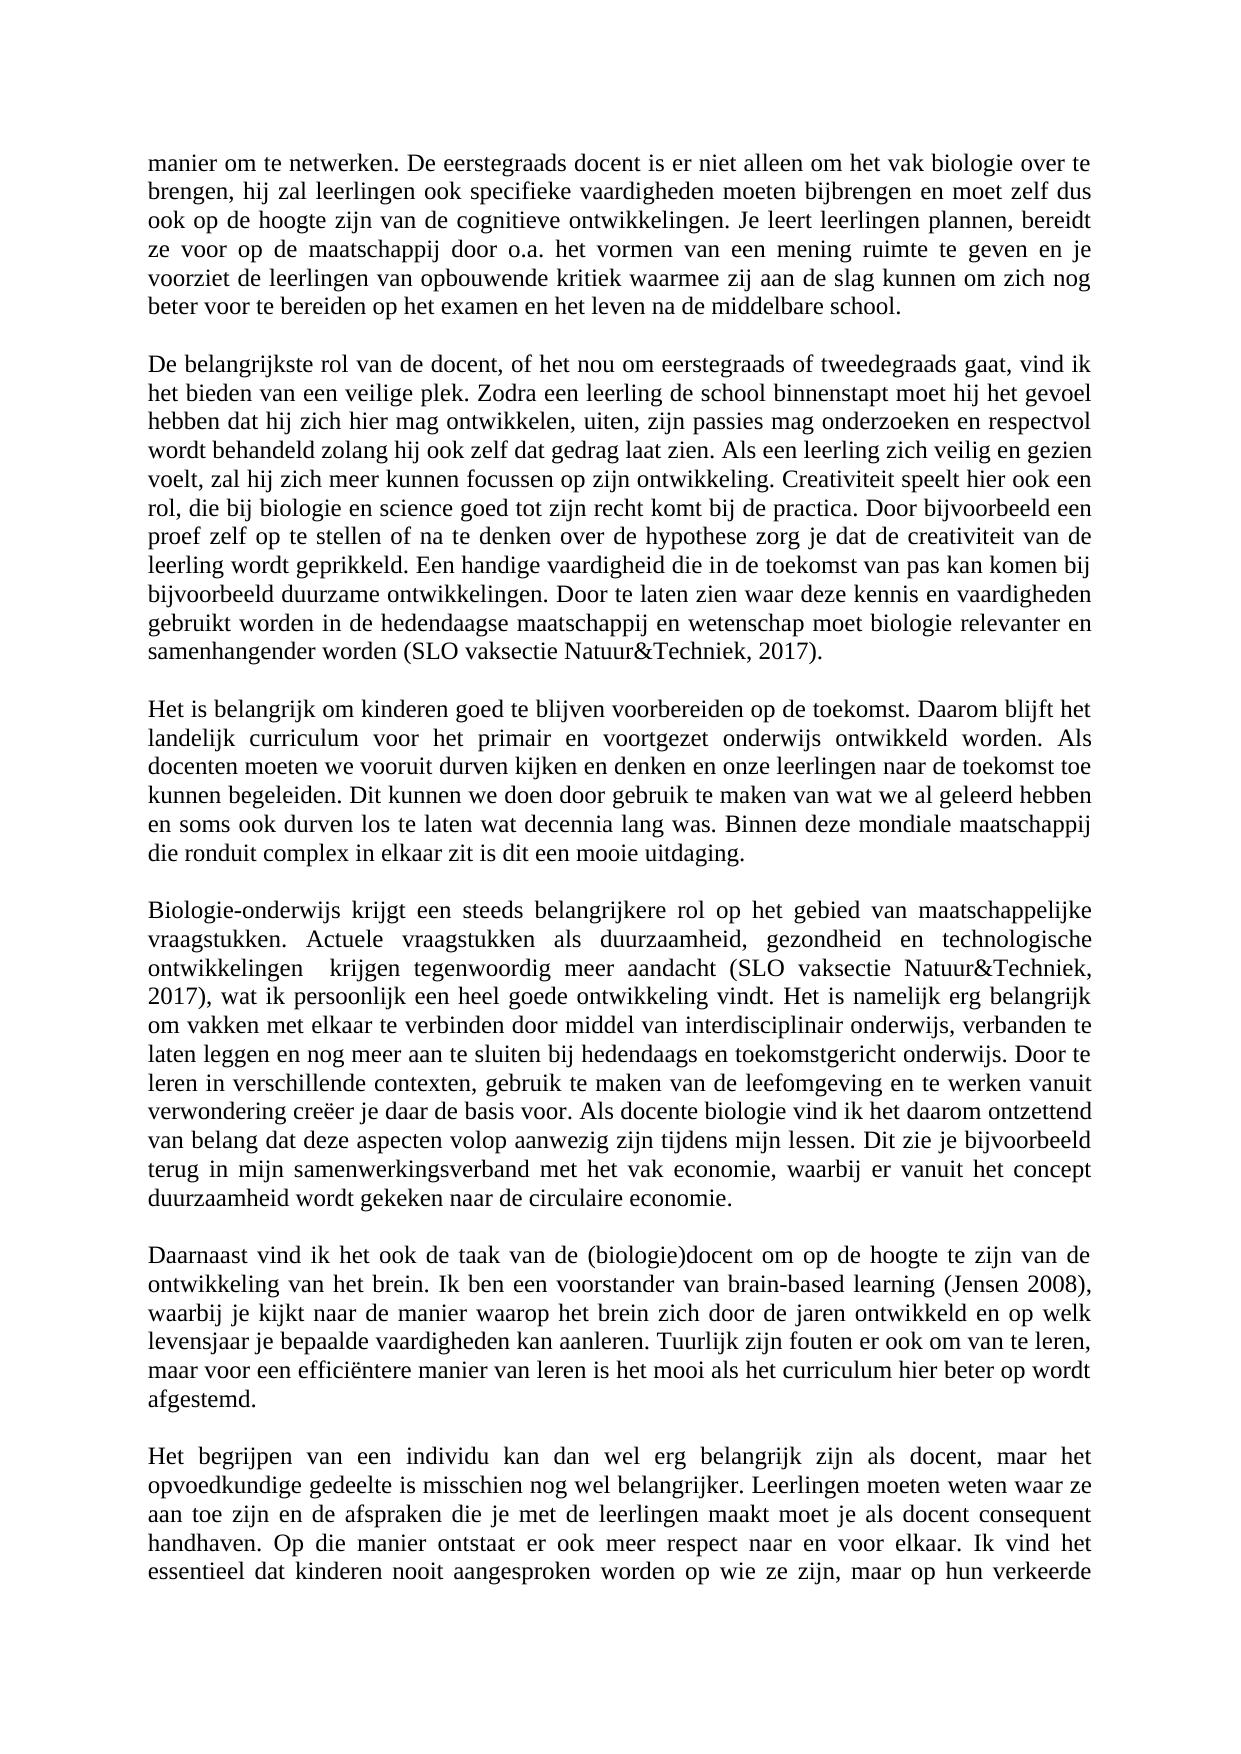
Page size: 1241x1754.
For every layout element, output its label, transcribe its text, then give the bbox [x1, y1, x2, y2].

text Het is belangrijk om kinderen goed te blijven voorbereiden op de toekomst. Daarom blijft het landelijk curriculum voor het primair en voortgezet onderwijs ontwikkeld worden. Als docenten moeten we vooruit durven kijken en denken en onze leerlingen naar de toekomst toe kunnen begeleiden. Dit kunnen we doen door gebruik te maken van wat we al geleerd hebben en soms ook durven los te laten wat decennia lang was. Binnen deze mondiale maatschappij die ronduit complex in elkaar zit is dit een mooie uitdaging. [148, 694, 1093, 866]
text Biologie-onderwijs krijgt een steeds belangrijkere rol op het gebied van maatschappelijke vraagstukken. Actuele vraagstukken als duurzaamheid, gezondheid en technologische ontwikkelingen krijgen tegenwoordig meer aandacht (SLO vaksectie Natuur&Techniek, 2017), wat ik persoonlijk een heel goede ontwikkeling vindt. Het is namelijk erg belangrijk om vakken met elkaar te verbinden door middel van interdisciplinair onderwijs, verbanden te laten leggen en nog meer aan te sluiten bij hedendaags en toekomstgericht onderwijs. Door te leren in verschillende contexten, gebruik te maken van de leefomgeving en te werken vanuit verwondering creëer je daar de basis voor. Als docente biologie vind ik het daarom ontzettend van belang dat deze aspecten volop aanwezig zijn tijdens mijn lessen. Dit zie je bijvoorbeeld terug in mijn samenwerkingsverband met het vak economie, waarbij er vanuit het concept duurzaamheid wordt gekeken naar de circulaire economie. [148, 895, 1093, 1211]
text De belangrijkste rol van de docent, of het nou om eerstegraads of tweedegraads gaat, vind ik het bieden van een veilige plek. Zodra een leerling de school binnenstapt moet hij het gevoel hebben dat hij zich hier mag ontwikkelen, uiten, zijn passies mag onderzoeken en respectvol wordt behandeld zolang hij ook zelf dat gedrag laat zien. Als een leerling zich veilig en gezien voelt, zal hij zich meer kunnen focussen op zijn ontwikkeling. Creativiteit speelt hier ook een rol, die bij biologie en science goed tot zijn recht komt bij de practica. Door bijvoorbeeld een proef zelf op te stellen of na te denken over de hypothese zorg je dat de creativiteit van de leerling wordt geprikkeld. Een handige vaardigheid die in de toekomst van pas kan komen bij bijvoorbeeld duurzame ontwikkelingen. Door te laten zien waar deze kennis en vaardigheden gebruikt worden in de hedendaagse maatschappij en wetenschap moet biologie relevanter en samenhangender worden (SLO vaksectie Natuur&Techniek, 2017). [148, 349, 1093, 665]
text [148, 148, 1093, 320]
text Daarnaast vind ik het ook de taak van de (biologie)docent om op de hoogte te zijn van de ontwikkeling van het brein. Ik ben een voorstander van brain-based learning (Jensen 2008), waarbij je kijkt naar de manier waarop het brein zich door de jaren ontwikkeld en op welk levensjaar je bepaalde vaardigheden kan aanleren. Tuurlijk zijn fouten er ook om van te leren, maar voor een efficiëntere manier van leren is het mooi als het curriculum hier beter op wordt afgestemd. [148, 1240, 1093, 1413]
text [148, 1441, 1093, 1585]
